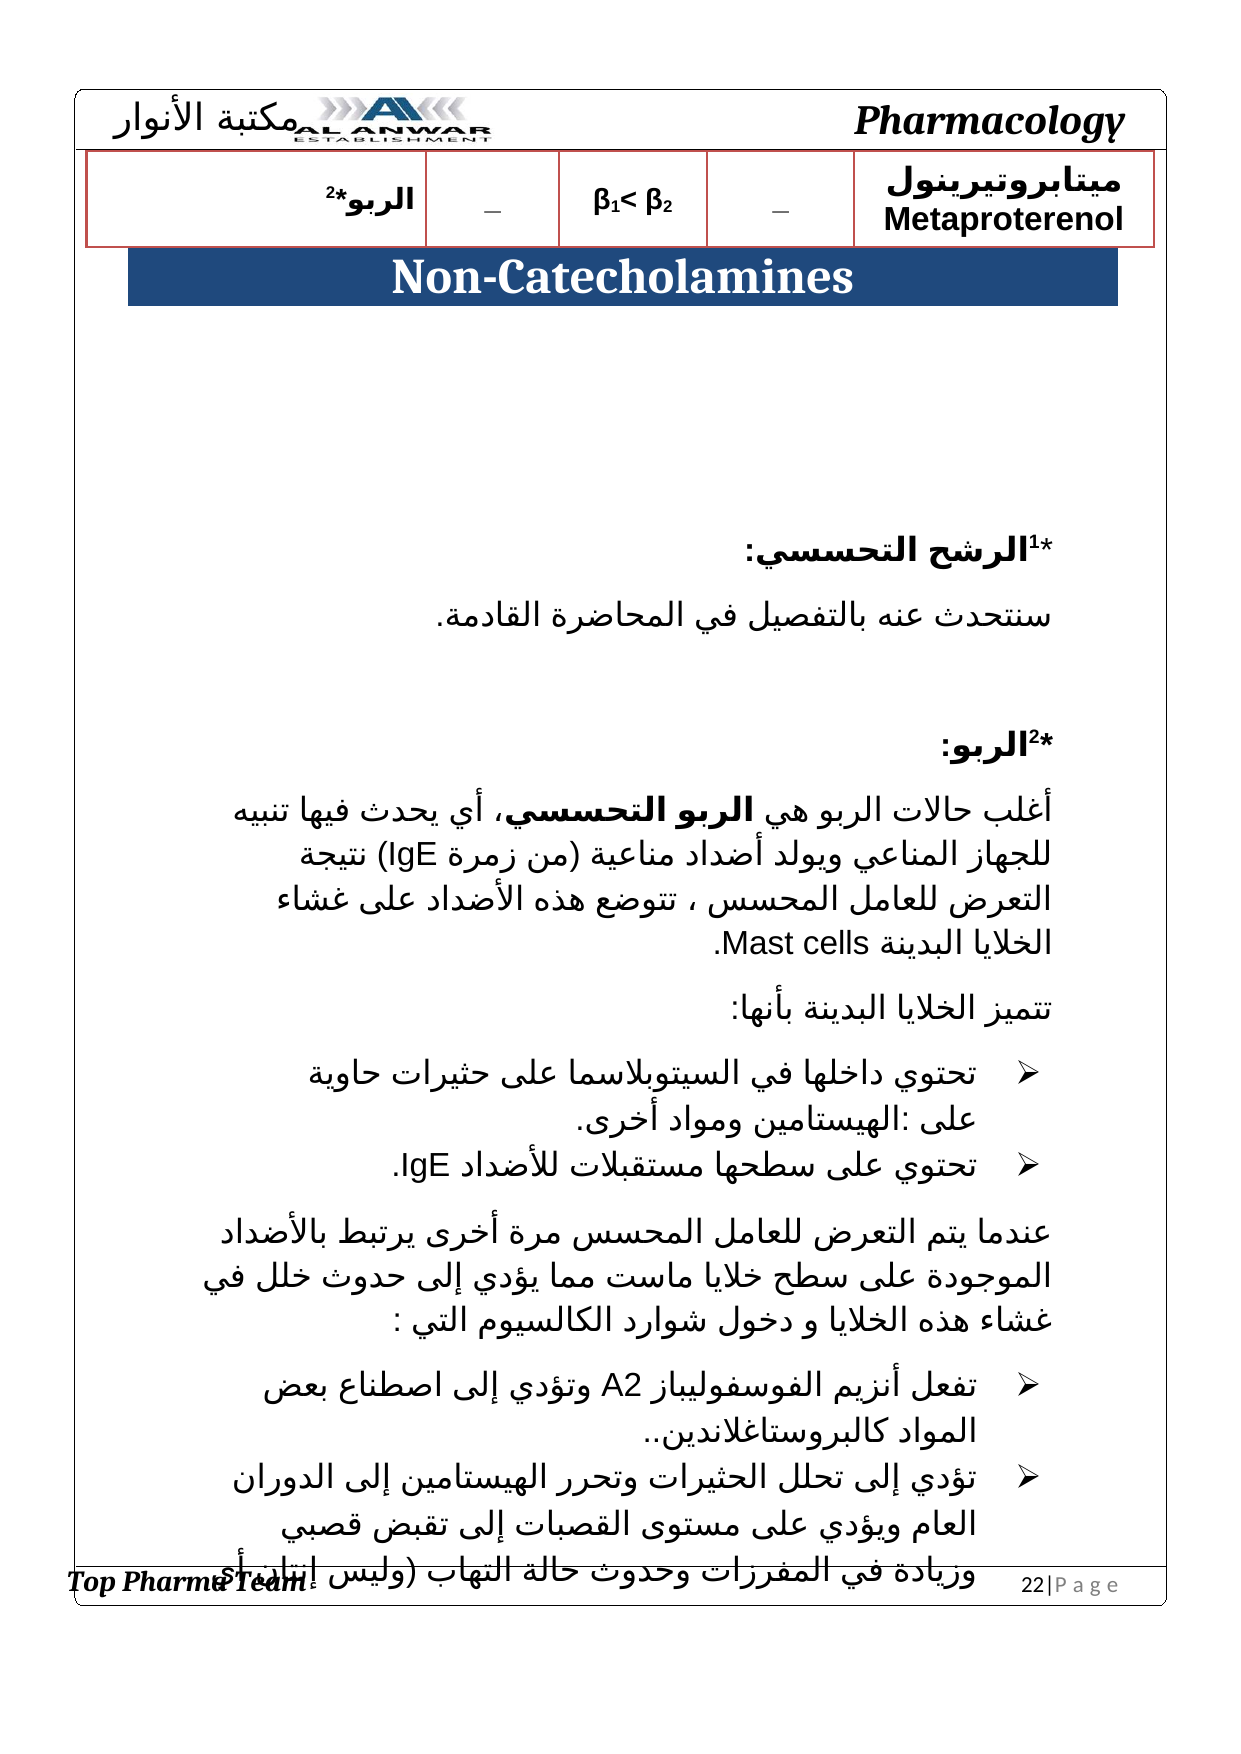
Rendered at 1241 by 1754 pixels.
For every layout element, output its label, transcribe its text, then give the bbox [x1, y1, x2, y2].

text *1الرشح التحسسي: [187, 530, 1053, 569]
table_cell الربو*2 [88, 152, 425, 246]
table_cell _ [427, 152, 558, 246]
list تفعل أنزيم الفوسفوليباز A2 وتؤدي إلى اصطناع بعض المواد كالبروستاغلاندين.. [187, 1365, 1015, 1450]
table_cell β1< β2 [560, 152, 706, 246]
table_cell _ [708, 152, 853, 246]
list Non-Catecholamines [128, 248, 1118, 306]
text أغلب حالات الربو هي الربو التحسسي، أي يحدث فيها تنبيه للجهاز المناعي ويولد أضداد مناعية (من زمرة IgE) نتيجة التعرض للعامل المحسس ، تتوضع هذه الأضداد على غشاء الخلايا البدينة Mast cells. [187, 790, 1053, 961]
table_cell ميتابروتيرينول Metaproterenol [855, 152, 1153, 246]
text عندما يتم التعرض للعامل المحسس مرة أخرى يرتبط بالأضداد الموجودة على سطح خلايا ماست مما يؤدي إلى حدوث خلل في غشاء هذه الخلايا و دخول شوارد الكالسيوم التي : [187, 1212, 1053, 1339]
text سنتحدث عنه بالتفصيل في المحاضرة القادمة. [187, 595, 1053, 634]
list تحتوي على سطحها مستقبلات للأضداد IgE. [187, 1145, 1015, 1183]
picture [284, 93, 500, 146]
text *2الربو: [187, 725, 1053, 764]
list تحتوي داخلها في السيتوبلاسما على حثيرات حاوية على :الهيستامين ومواد أخرى. [187, 1053, 1015, 1137]
text تتميز الخلايا البدينة بأنها: [187, 988, 1053, 1026]
